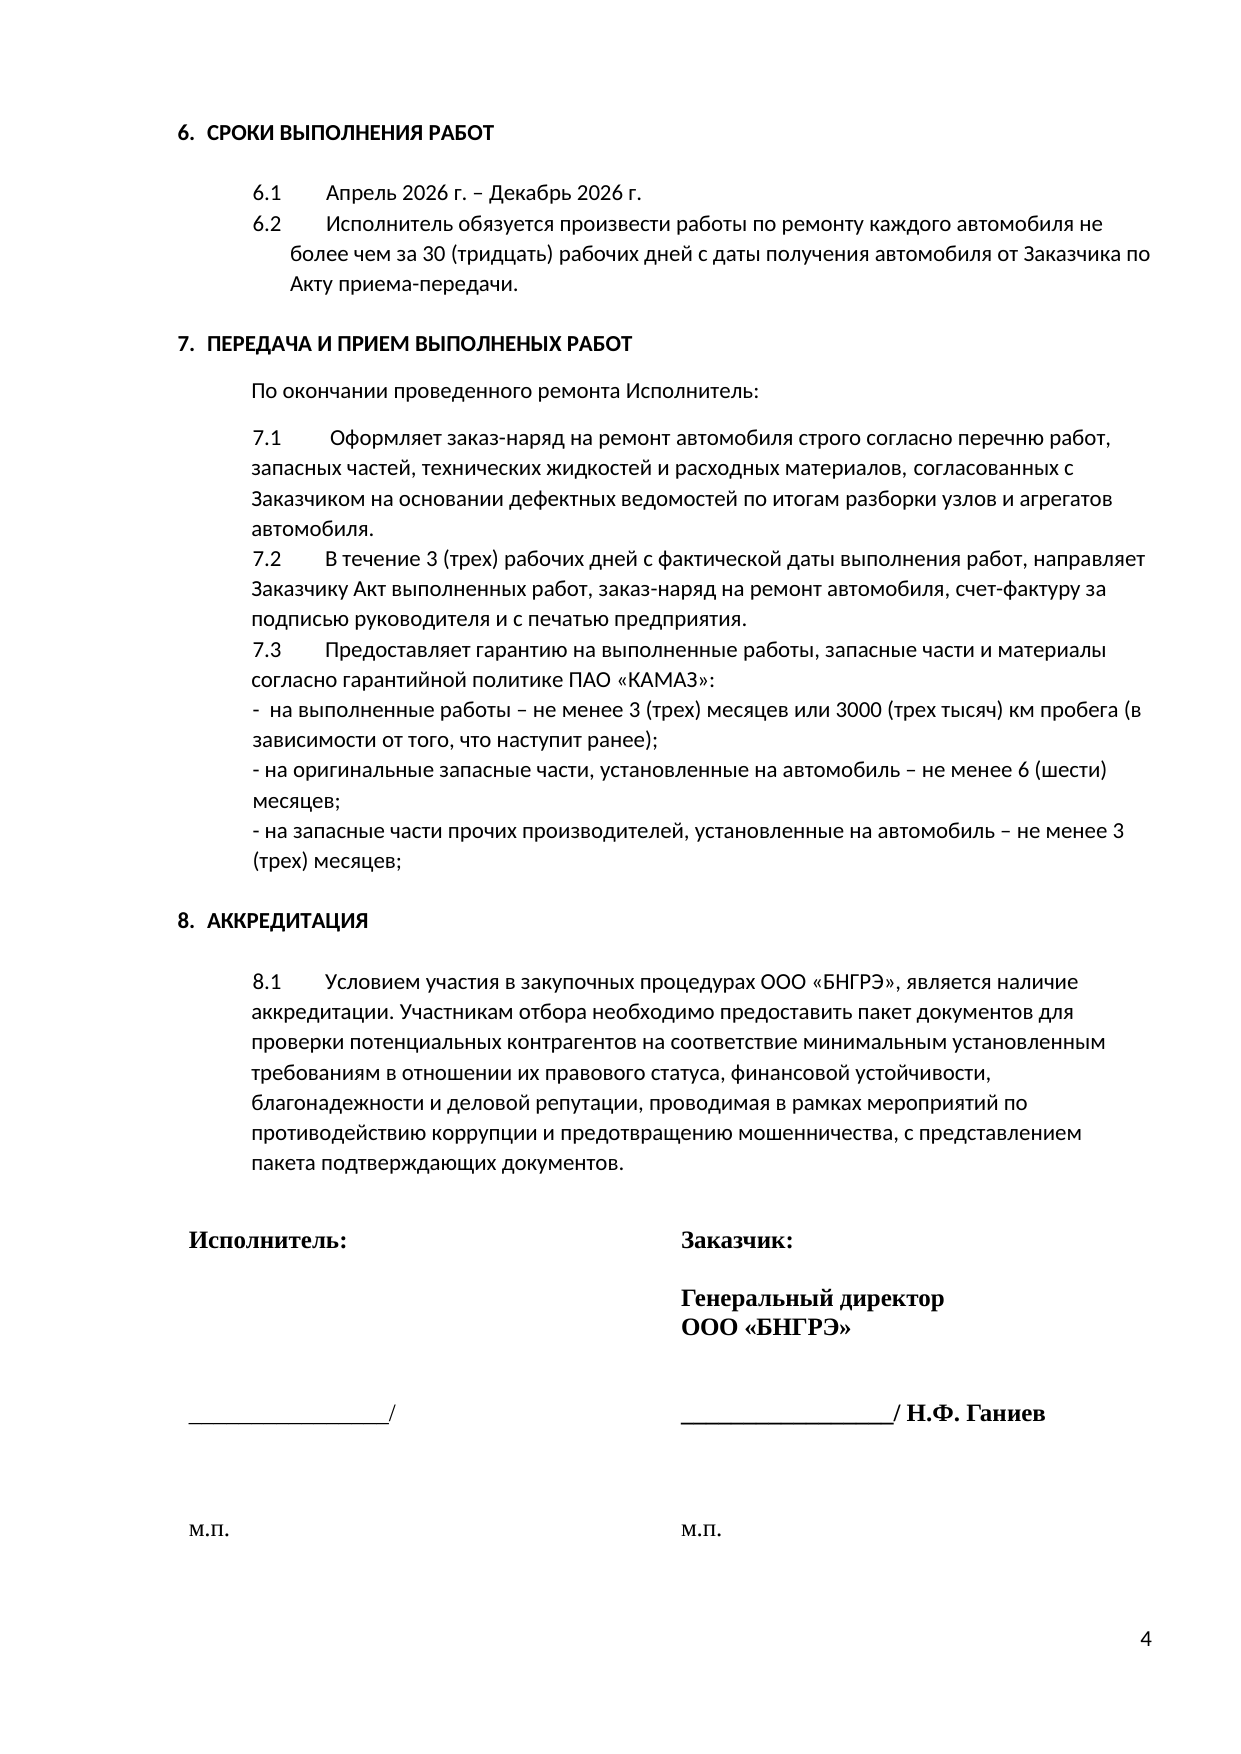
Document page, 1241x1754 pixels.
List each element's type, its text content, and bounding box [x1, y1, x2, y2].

list В течение 3 (трех) рабочих дней с фактической даты выполнения работ, направляет Заказчику Акт выполненных работ, заказ-наряд на ремонт автомобиля, счет-фактуру за подписью руководителя и с печатью предприятия. [251, 544, 1152, 633]
list Предоставляет гарантию на выполненные работы, запасные части и материалы согласно гарантийной политике ПАО «КАМАЗ»: [251, 635, 1152, 693]
list Условием участия в закупочных процедурах ООО «БНГРЭ», является наличие аккредитации. Участникам отбора необходимо предоставить пакет документов для проверки потенциальных контрагентов на соответствие минимальным установленным требованиям в отношении их правового статуса, финансовой устойчивости, благонадежности и деловой репутации, проводимая в рамках мероприятий по противодействию коррупции и предотвращению мошенничества, с представлением пакета подтверждающих документов. [251, 967, 1152, 1176]
list ПЕРЕДАЧА И ПРИЕМ ВЫПОЛНЕНЫХ РАБОТ [177, 329, 1152, 358]
list - на выполненные работы – не менее 3 (трех) месяцев или 3000 (трех тысяч) км пробега (в зависимости от того, что наступит ранее); [252, 695, 1152, 753]
table_header Исполнитель: ________________/ м.п. [177, 1225, 669, 1579]
list Оформляет заказ-наряд на ремонт автомобиля строго согласно перечню работ, запасных частей, технических жидкостей и расходных материалов, согласованных с Заказчиком на основании дефектных ведомостей по итогам разборки узлов и агрегатов автомобиля. [251, 423, 1152, 542]
table_header Заказчик: Генеральный директор ООО «БНГРЭ» _________________/ Н.Ф. Ганиев м.п. [670, 1225, 1152, 1579]
list - на запасные части прочих производителей, установленные на автомобиль – не менее 3 (трех) месяцев; [252, 816, 1152, 874]
list Исполнитель обязуется произвести работы по ремонту каждого автомобиля не более чем за 30 (тридцать) рабочих дней с даты получения автомобиля от Заказчика по Акту приема-передачи. [252, 209, 1152, 297]
list СРОКИ ВЫПОЛНЕНИЯ РАБОТ [177, 118, 1152, 146]
text По окончании проведенного ремонта Исполнитель: [177, 376, 1152, 404]
list АККРЕДИТАЦИЯ [177, 907, 1152, 935]
list - на оригинальные запасные части, установленные на автомобиль – не менее 6 (шести) месяцев; [252, 756, 1152, 814]
list Апрель 2026 г. – Декабрь 2026 г. [252, 178, 1152, 207]
